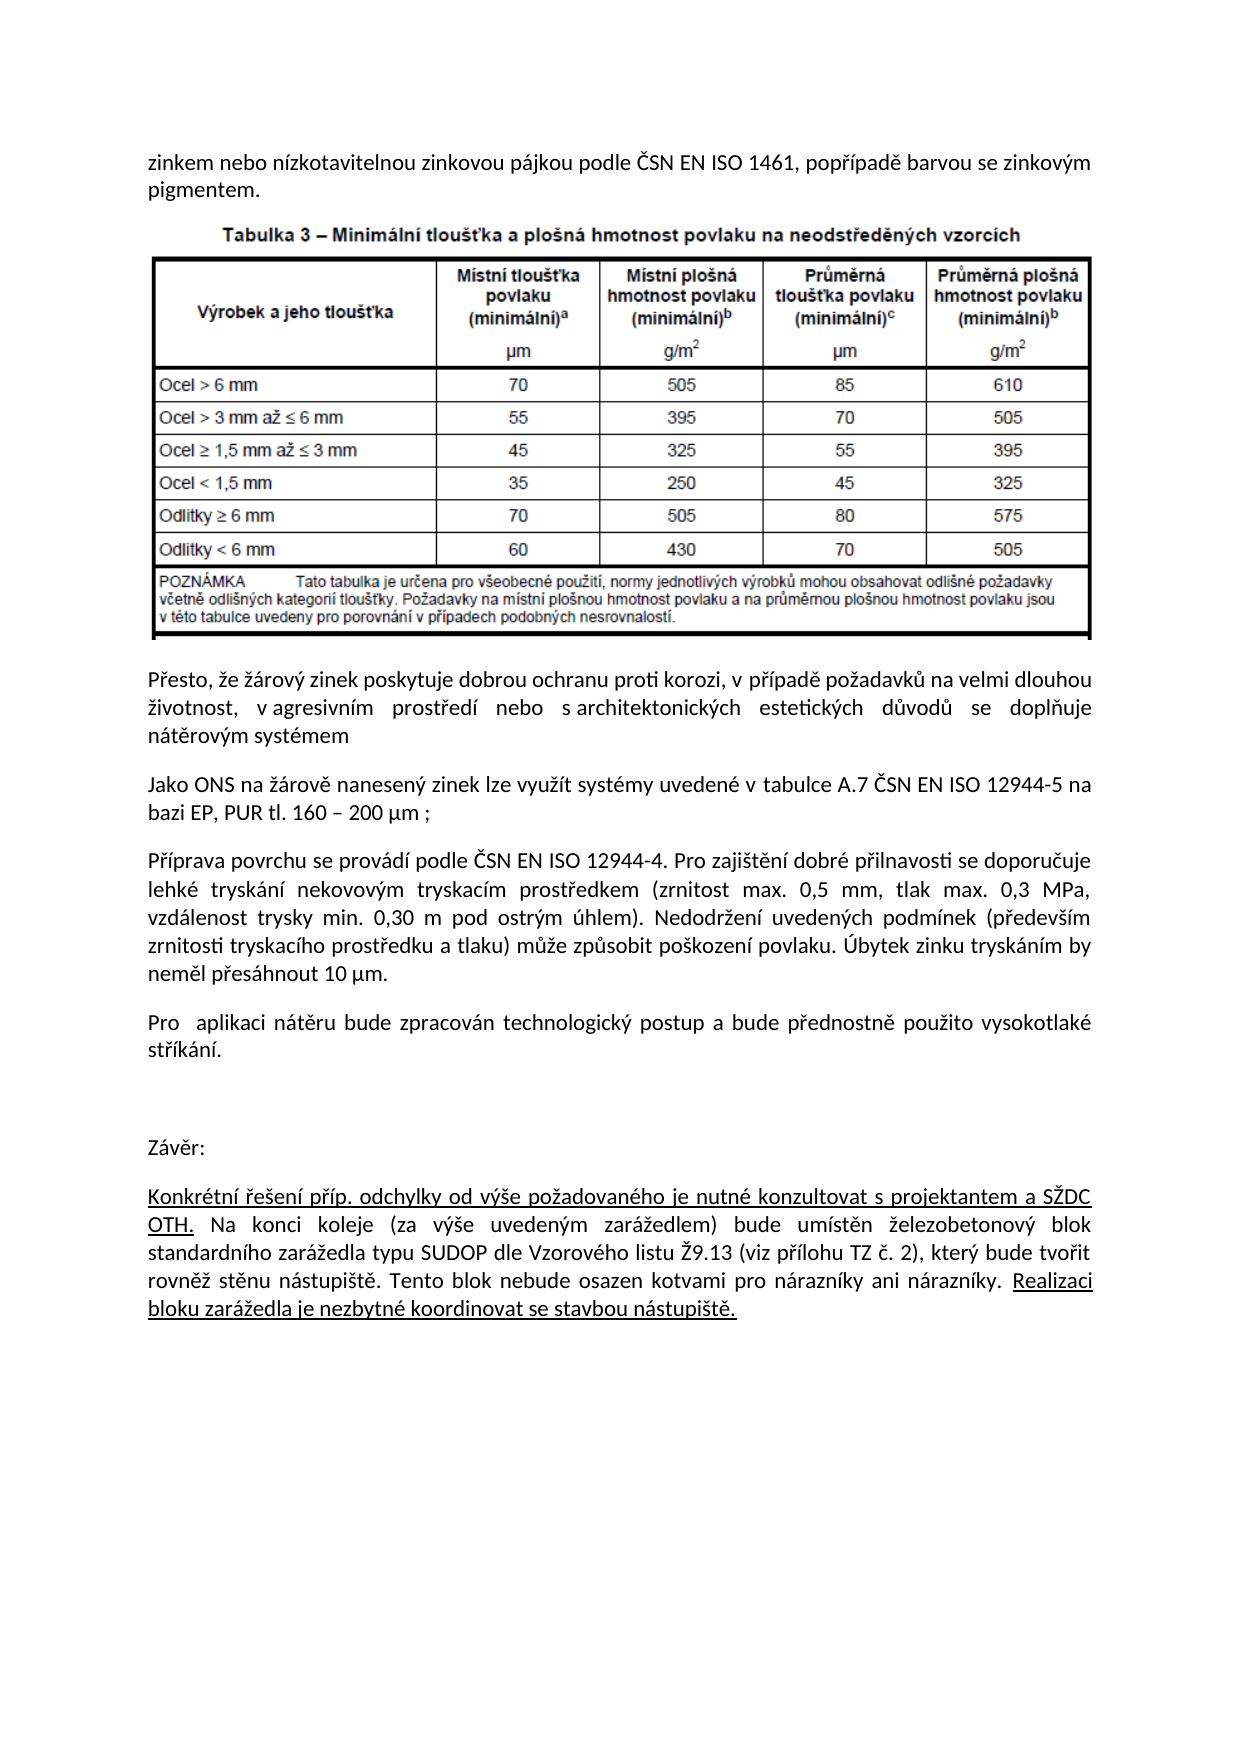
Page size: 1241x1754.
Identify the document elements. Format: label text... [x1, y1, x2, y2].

text Závěr: [148, 1133, 1093, 1161]
text Pro aplikaci nátěru bude zpracován technologický postup a bude přednostně použito vysokotlaké stříkání. [148, 1008, 1093, 1064]
picture [147, 224, 1093, 640]
text Konkrétní řešení příp. odchylky od výše požadovaného je nutné konzultovat s projektantem a SŽDC OTH. Na konci koleje (za výše uvedeným zarážedlem) bude umístěn železobetonový blok standardního zarážedla typu SUDOP dle Vzorového listu Ž9.13 (viz přílohu TZ č. 2), který bude tvořit rovněž stěnu nástupiště. Tento blok nebude osazen kotvami pro nárazníky ani nárazníky. Realizaci bloku zarážedla je nezbytné koordinovat se stavbou nástupiště. [148, 1182, 1093, 1322]
text Příprava povrchu se provádí podle ČSN EN ISO 12944-4. Pro zajištění dobré přilnavosti se doporučuje lehké tryskání nekovovým tryskacím prostředkem (zrnitost max. 0,5 mm, tlak max. 0,3 MPa, vzdálenost trysky min. 0,30 m pod ostrým úhlem). Nedodržení uvedených podmínek (především zrnitosti tryskacího prostředku a tlaku) může způsobit poškození povlaku. Úbytek zinku tryskáním by neměl přesáhnout 10 µm. [148, 847, 1093, 987]
text Přesto, že žárový zinek poskytuje dobrou ochranu proti korozi, v případě požadavků na velmi dlouhou životnost, v agresivním prostředí nebo s architektonických estetických důvodů se doplňuje nátěrovým systémem [148, 665, 1093, 749]
text Jako ONS na žárově nanesený zinek lze využít systémy uvedené v tabulce A.7 ČSN EN ISO 12944-5 na bazi EP, PUR tl. 160 – 200 µm ; [148, 770, 1093, 826]
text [148, 148, 1093, 204]
